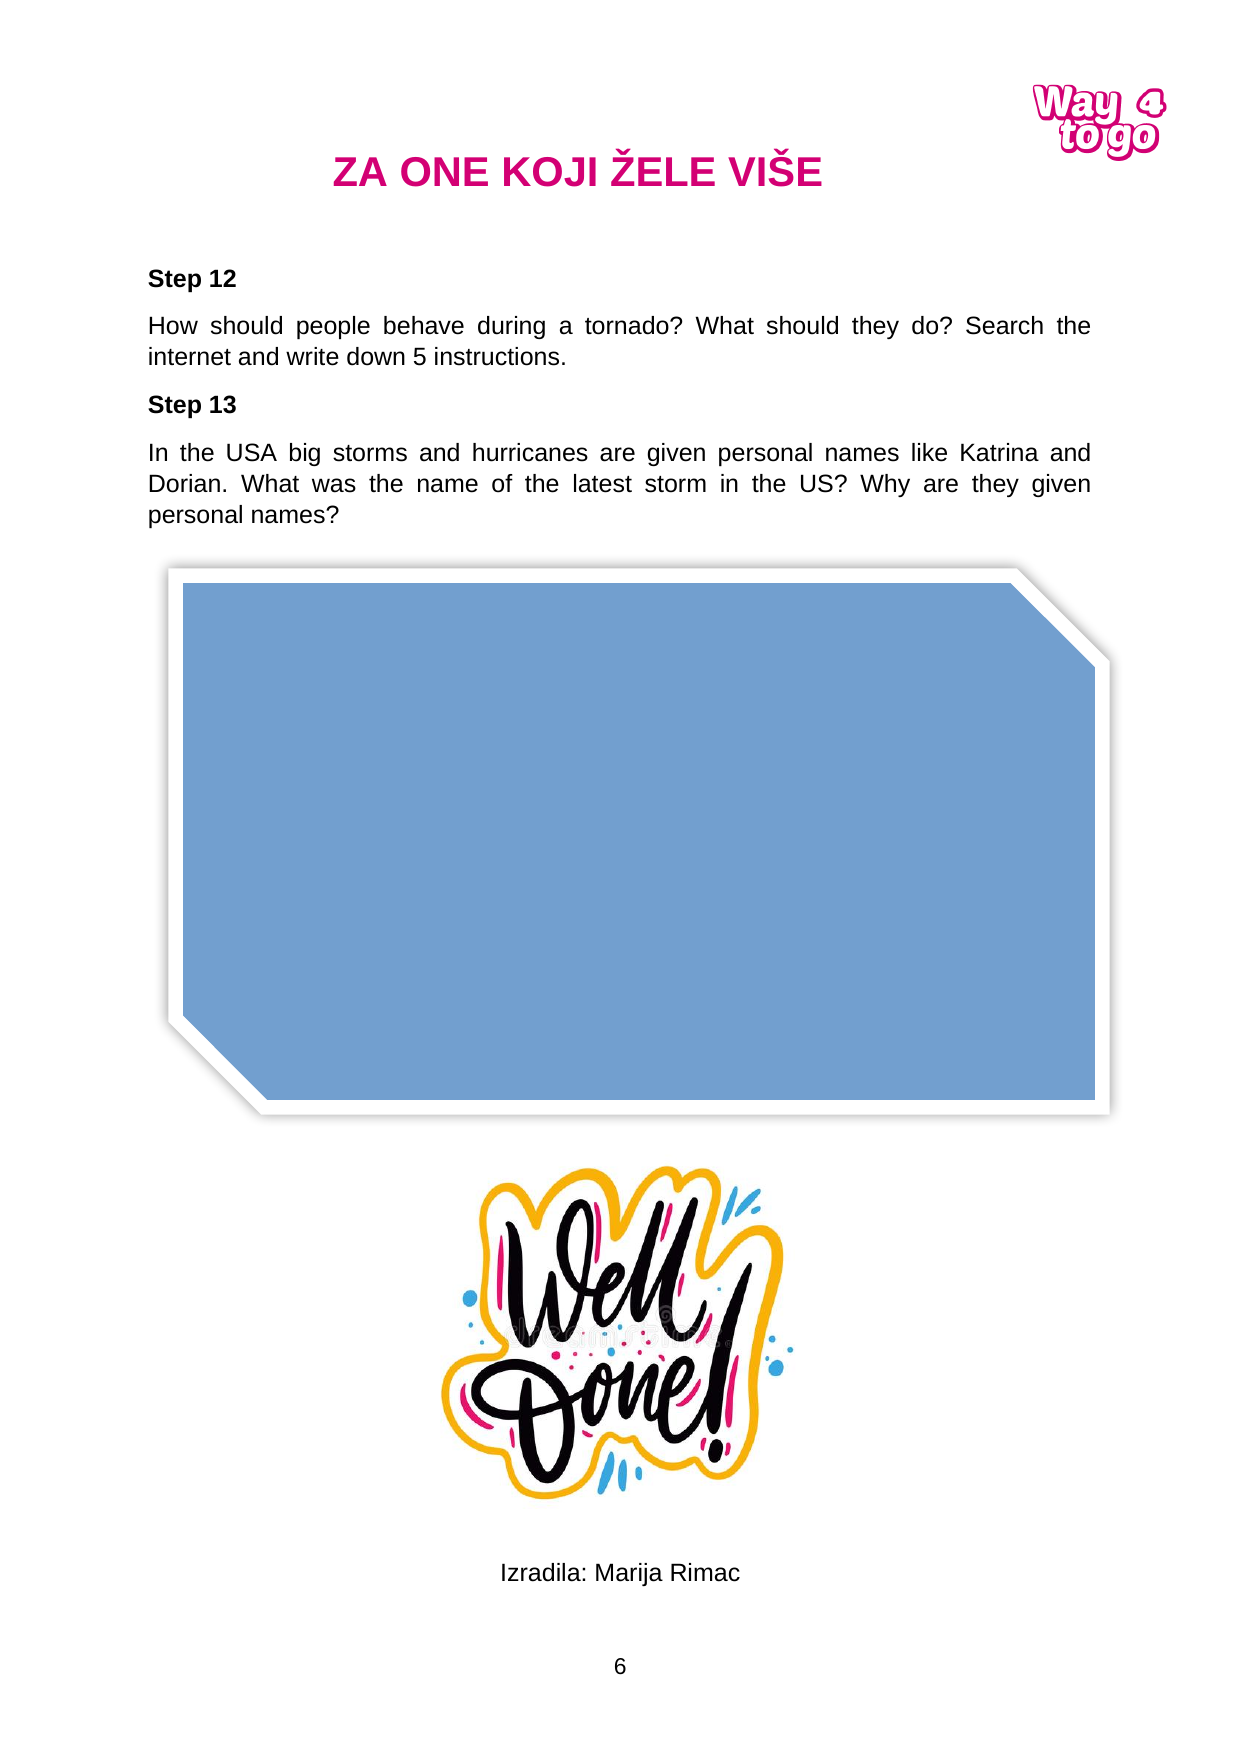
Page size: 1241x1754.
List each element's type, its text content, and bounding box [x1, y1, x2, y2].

picture [1026, 76, 1174, 166]
picture [430, 1154, 810, 1509]
text Step 13 [148, 390, 1093, 419]
text In the USA big storms and hurricanes are given personal names like Katrina and Dorian. What was the name of the latest storm in the US? Why are they given personal names? [148, 438, 1093, 529]
text ZA ONE KOJI ŽELE VIŠE [148, 148, 1093, 196]
text How should people behave during a tornado? What should they do? Search the internet and write down 5 instructions. [148, 311, 1093, 371]
text Step 12 [148, 264, 1093, 292]
text Izradila: Marija Rimac [148, 1527, 1093, 1587]
